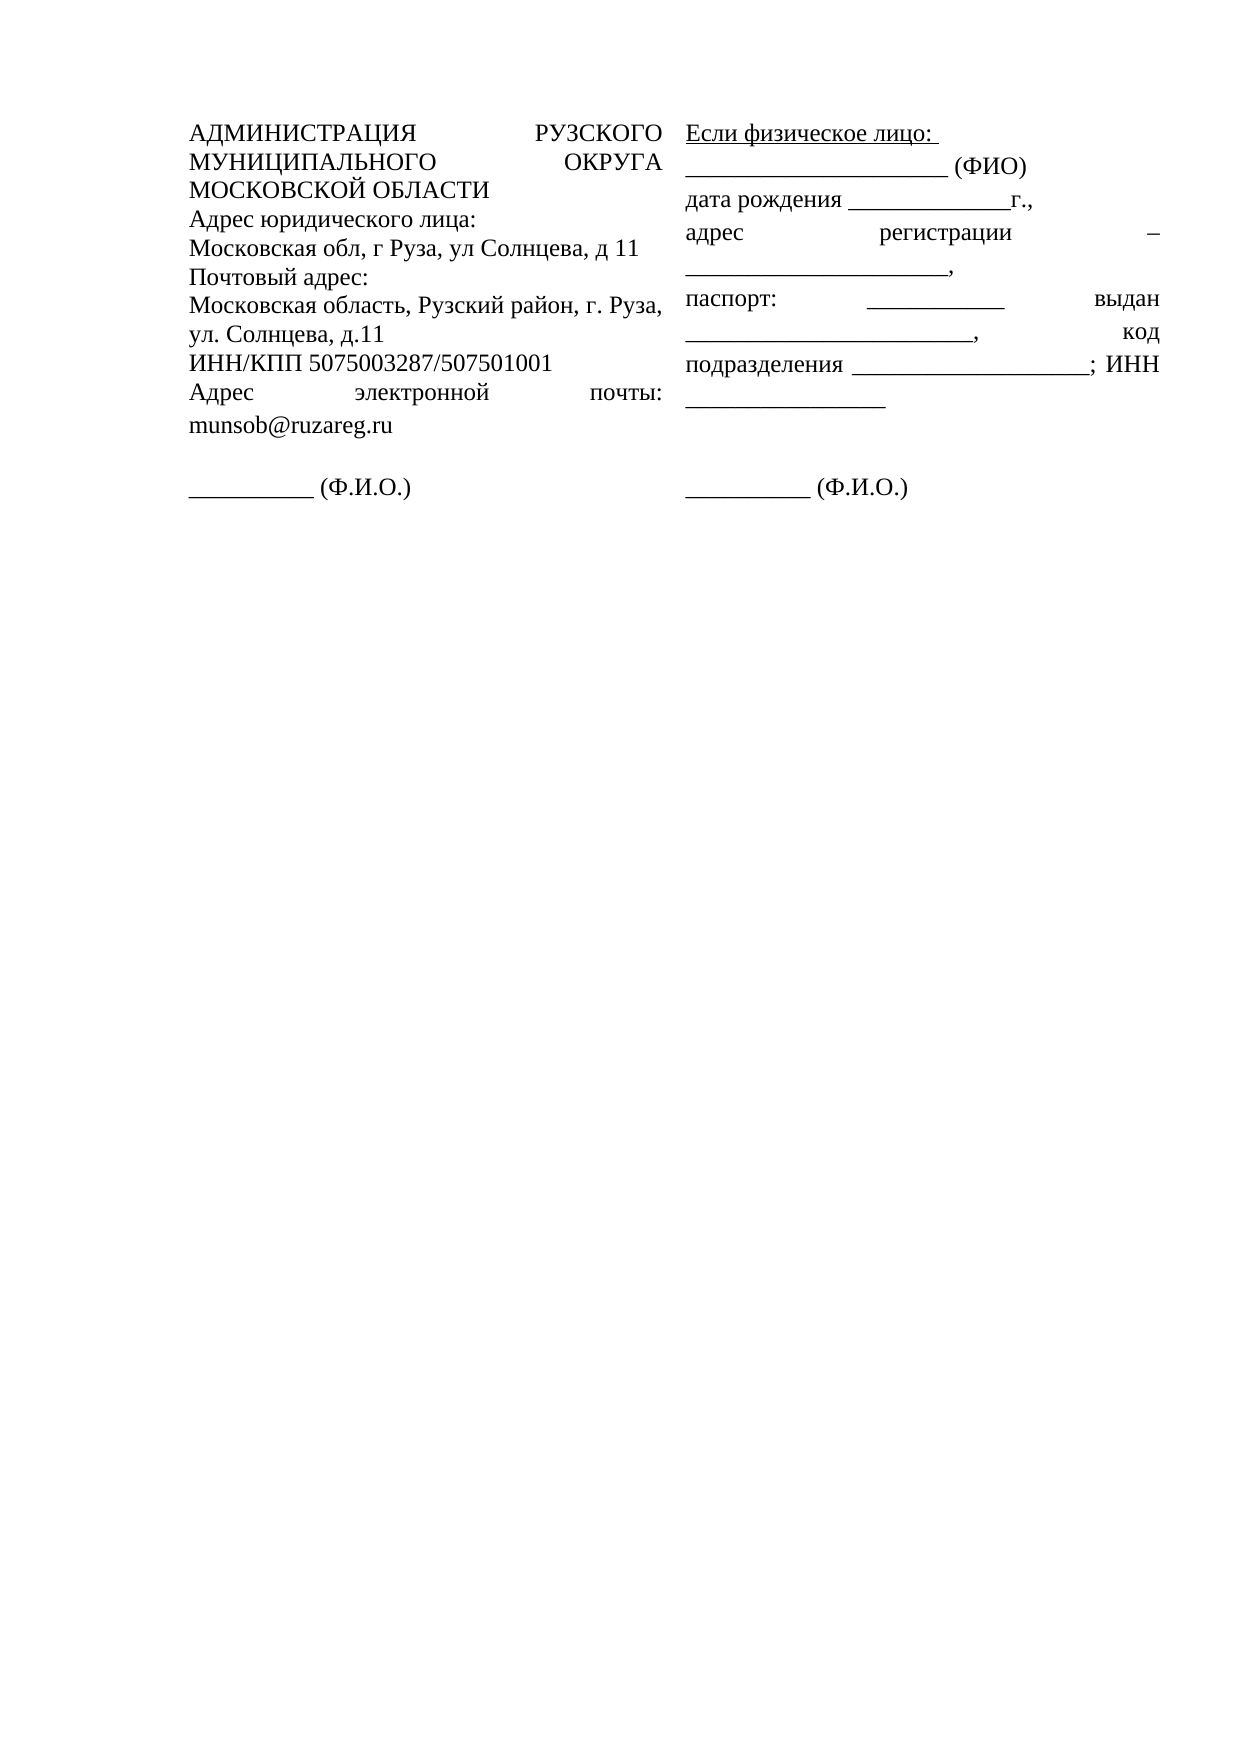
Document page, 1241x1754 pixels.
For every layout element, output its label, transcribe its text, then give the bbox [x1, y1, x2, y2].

table_cell __________ (Ф.И.О.) [177, 472, 674, 529]
table_cell __________ (Ф.И.О.) [674, 472, 1171, 529]
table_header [177, 118, 674, 472]
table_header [674, 118, 1171, 472]
